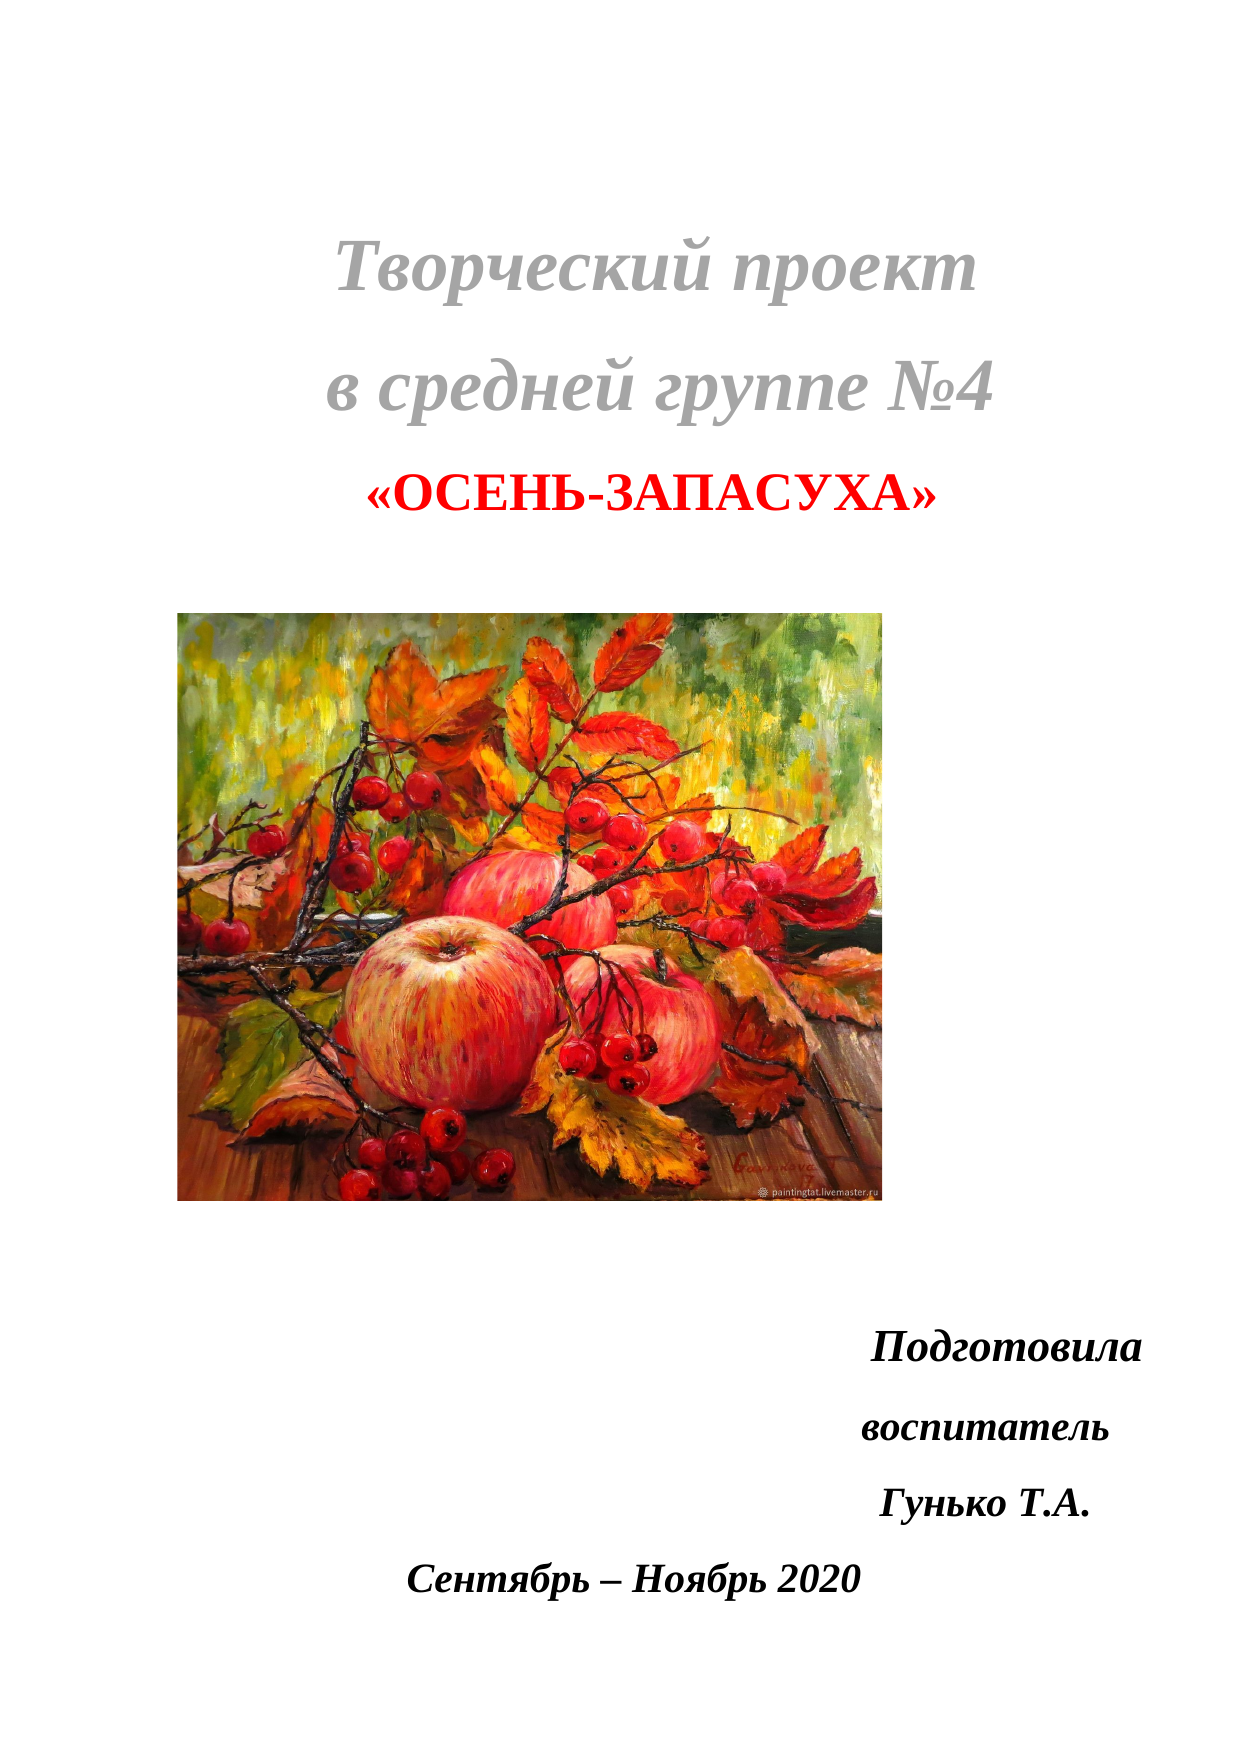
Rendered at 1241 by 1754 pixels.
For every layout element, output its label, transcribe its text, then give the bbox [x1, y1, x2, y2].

text Подготовила [177, 1318, 1152, 1371]
text воспитатель [177, 1401, 1152, 1449]
picture [177, 613, 883, 1201]
text Творческий проект [177, 220, 1152, 306]
text Сентябрь – Ноябрь 2020 [177, 1553, 1152, 1601]
text «ОСЕНЬ-ЗАПАСУХА» [177, 460, 1152, 522]
text в средней группе №4 [177, 340, 1152, 426]
text Гунько Т.А. [177, 1477, 1152, 1525]
